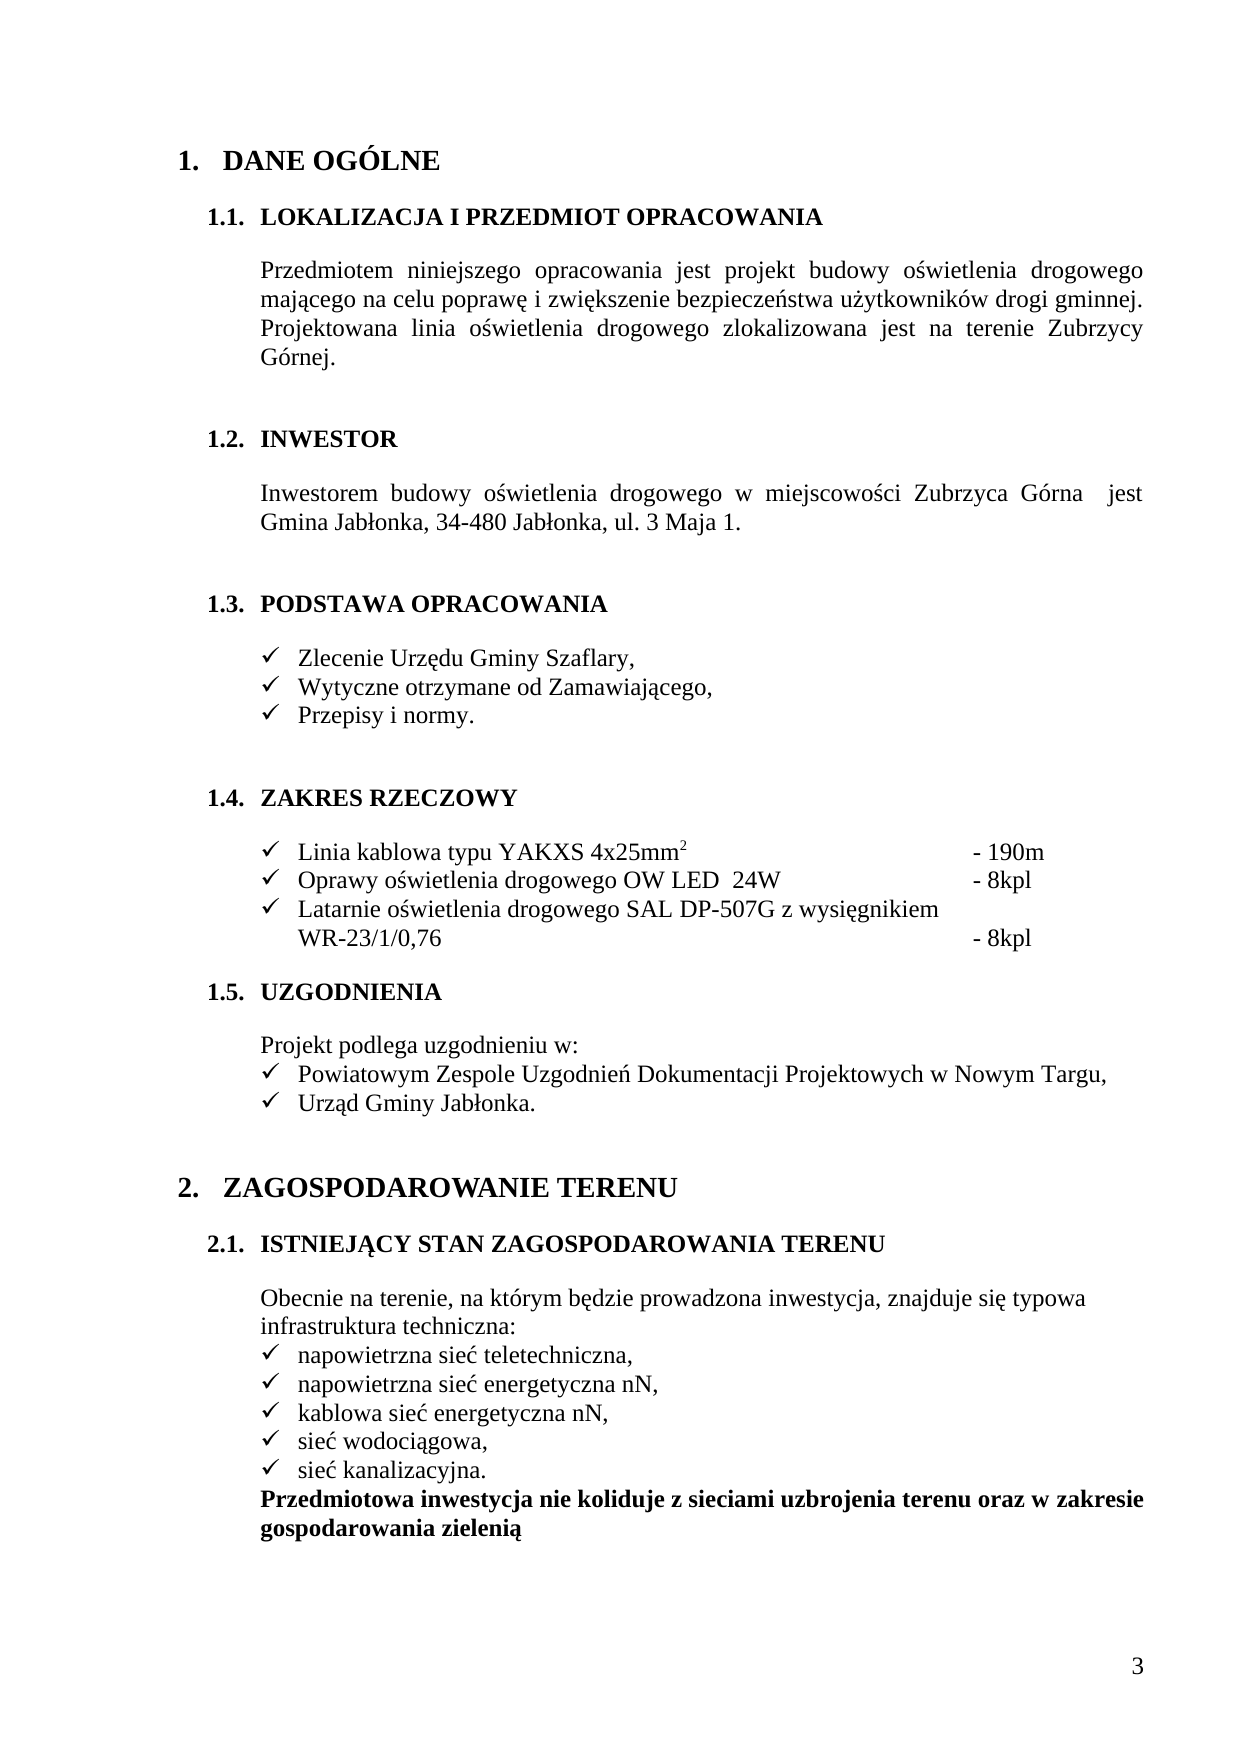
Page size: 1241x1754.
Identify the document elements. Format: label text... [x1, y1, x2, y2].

list napowietrzna sieć teletechniczna, [260, 1340, 1144, 1369]
text WR-23/1/0,76 - 8kpl [298, 923, 1144, 952]
list Wytyczne otrzymane od Zamawiającego, [260, 672, 1144, 700]
list Latarnie oświetlenia drogowego SAL DP-507G z wysięgnikiem [260, 894, 1144, 923]
list napowietrzna sieć energetyczna nN, [260, 1369, 1144, 1398]
text Przedmiotem niniejszego opracowania jest projekt budowy oświetlenia drogowego mającego na celu poprawę i zwiększenie bezpieczeństwa użytkowników drogi gminnej. Projektowana linia oświetlenia drogowego zlokalizowana jest na terenie Zubrzycy Górnej. [260, 255, 1144, 370]
list kablowa sieć energetyczna nN, [260, 1398, 1144, 1426]
subtitle ZAKRES RZECZOWY [207, 783, 1144, 812]
list Urząd Gminy Jabłonka. [260, 1088, 1144, 1117]
list Zlecenie Urzędu Gminy Szaflary, [260, 643, 1144, 672]
list sieć kanalizacyjna. [260, 1455, 1144, 1484]
subtitle LOKALIZACJA I PRZEDMIOT OPRACOWANIA [207, 202, 1144, 230]
list Linia kablowa typu YAKXS 4x25mm2 - 190 m [260, 837, 1144, 865]
subtitle INWESTOR [207, 424, 1144, 453]
text Przedmiotowa inwestycja nie koliduje z sieciami uzbrojenia terenu oraz w zakresie gospodarowania zielenią [260, 1484, 1144, 1541]
subtitle PODSTAWA OPRACOWANIA [207, 589, 1144, 618]
list sieć wodociągowa, [260, 1426, 1144, 1455]
text Projekt podlega uzgodnieniu w: [260, 1030, 1144, 1059]
subtitle DANE OGÓLNE [177, 143, 1144, 177]
text Inwestorem budowy oświetlenia drogowego w miejscowości Zubrzyca Górna jest Gmina Jabłonka, 34-480 Jabłonka, ul. 3 Maja 1. [260, 478, 1144, 535]
subtitle ISTNIEJĄCY STAN ZAGOSPODAROWANIA TERENU [207, 1229, 1144, 1258]
subtitle UZGODNIENIA [207, 977, 1144, 1005]
list Powiatowym Zespole Uzgodnień Dokumentacji Projektowych w Nowym Targu, [260, 1059, 1144, 1088]
text Obecnie na terenie, na którym będzie prowadzona inwestycja, znajduje się typowa infrastruktura techniczna: [260, 1283, 1144, 1340]
list Przepisy i normy. [260, 700, 1144, 729]
list Oprawy oświetlenia drogowego OW LED 24W - 8kpl [260, 865, 1144, 894]
subtitle ZAGOSPODAROWANIE TERENU [177, 1170, 1144, 1204]
